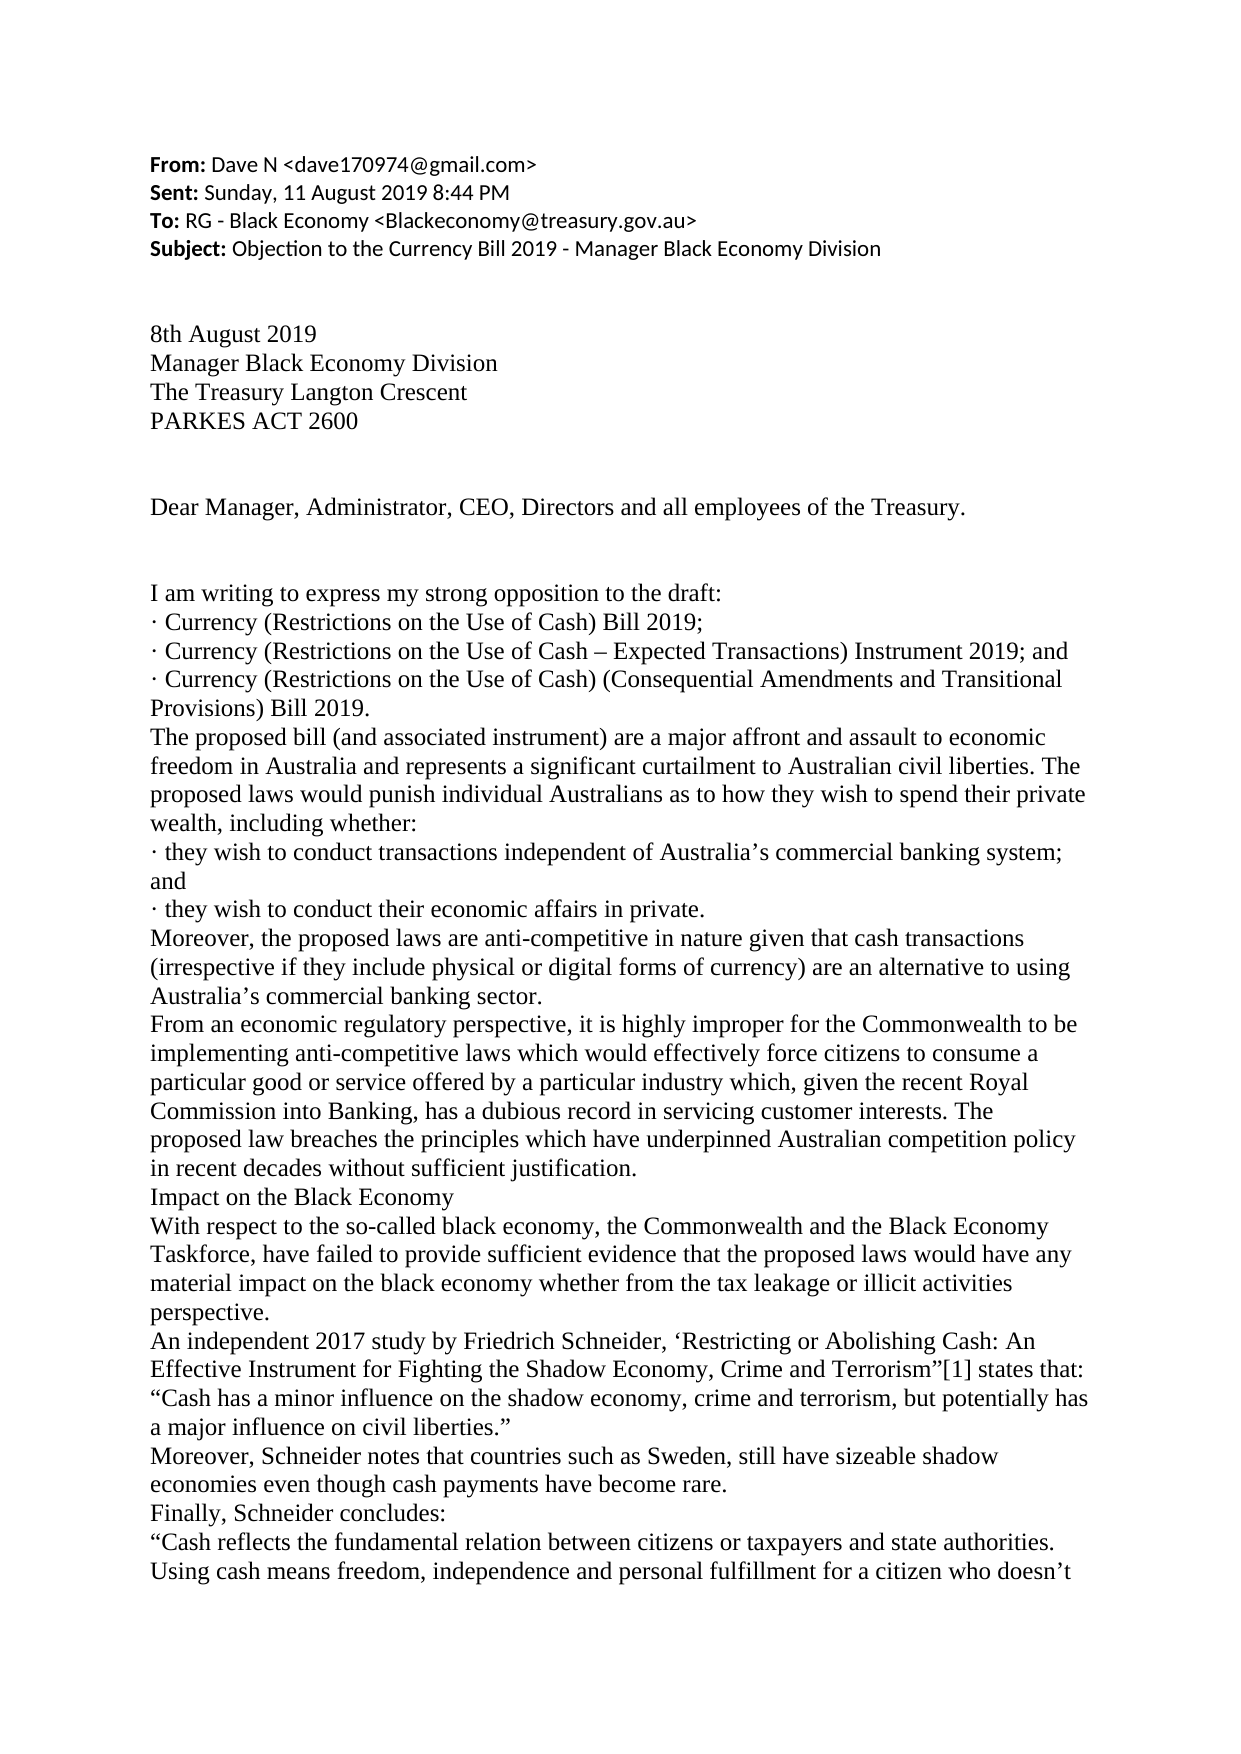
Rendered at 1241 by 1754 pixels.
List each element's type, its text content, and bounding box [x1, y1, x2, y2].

text · they wish to conduct their economic affairs in private. [150, 894, 1090, 923]
text Moreover, the proposed laws are anti-competitive in nature given that cash transactions (irrespective if they include physical or digital forms of currency) are an alternative to using Australia’s commercial banking sector. [150, 923, 1090, 1009]
text With respect to the so-called black economy, the Commonwealth and the Black Economy Taskforce, have failed to provide sufficient evidence that the proposed laws would have any material impact on the black economy whether from the tax leakage or illicit activities perspective. [150, 1211, 1090, 1326]
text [150, 1527, 1090, 1584]
text Finally, Schneider concludes: [150, 1498, 1090, 1527]
text An independent 2017 study by Friedrich Schneider, ‘Restricting or Abolishing Cash: An Effective Instrument for Fighting the Shadow Economy, Crime and Terrorism”[1] states that: [150, 1326, 1090, 1383]
text From: Dave N <dave170974@gmail.com> Sent: Sunday, 11 August 2019 8:44 PM To: RG - Black Economy <Blackeconomy@treasury.gov.au> Subject: Objection to the Currency Bill 2019 - Manager Black Economy Division [150, 150, 1090, 262]
text 8th August 2019 [150, 319, 1090, 348]
text I am writing to express my strong opposition to the draft: [150, 578, 1090, 607]
text · they wish to conduct transactions independent of Australia’s commercial banking system; and [150, 837, 1090, 894]
text From an economic regulatory perspective, it is highly improper for the Commonwealth to be implementing anti-competitive laws which would effectively force citizens to consume a particular good or service offered by a particular industry which, given the recent Royal Commission into Banking, has a dubious record in servicing customer interests. The proposed law breaches the principles which have underpinned Australian competition policy in recent decades without sufficient justification. [150, 1009, 1090, 1182]
text · Currency (Restrictions on the Use of Cash – Expected Transactions) Instrument 2019; and [150, 636, 1090, 664]
text · Currency (Restrictions on the Use of Cash) (Consequential Amendments and Transitional Provisions) Bill 2019. [150, 664, 1090, 722]
text The proposed bill (and associated instrument) are a major affront and assault to economic freedom in Australia and represents a significant curtailment to Australian civil liberties. The proposed laws would punish individual Australians as to how they wish to spend their private wealth, including whether: [150, 722, 1090, 837]
text Impact on the Black Economy [150, 1182, 1090, 1211]
text PARKES ACT 2600 [150, 406, 1090, 434]
text Dear Manager, Administrator, CEO, Directors and all employees of the Treasury. [150, 492, 1090, 521]
text The Treasury Langton Crescent [150, 377, 1090, 406]
text “Cash has a minor influence on the shadow economy, crime and terrorism, but potentially has a major influence on civil liberties.” [150, 1383, 1090, 1441]
text · Currency (Restrictions on the Use of Cash) Bill 2019; [150, 607, 1090, 636]
text Manager Black Economy Division [150, 348, 1090, 377]
text Moreover, Schneider notes that countries such as Sweden, still have sizeable shadow economies even though cash payments have become rare. [150, 1441, 1090, 1498]
